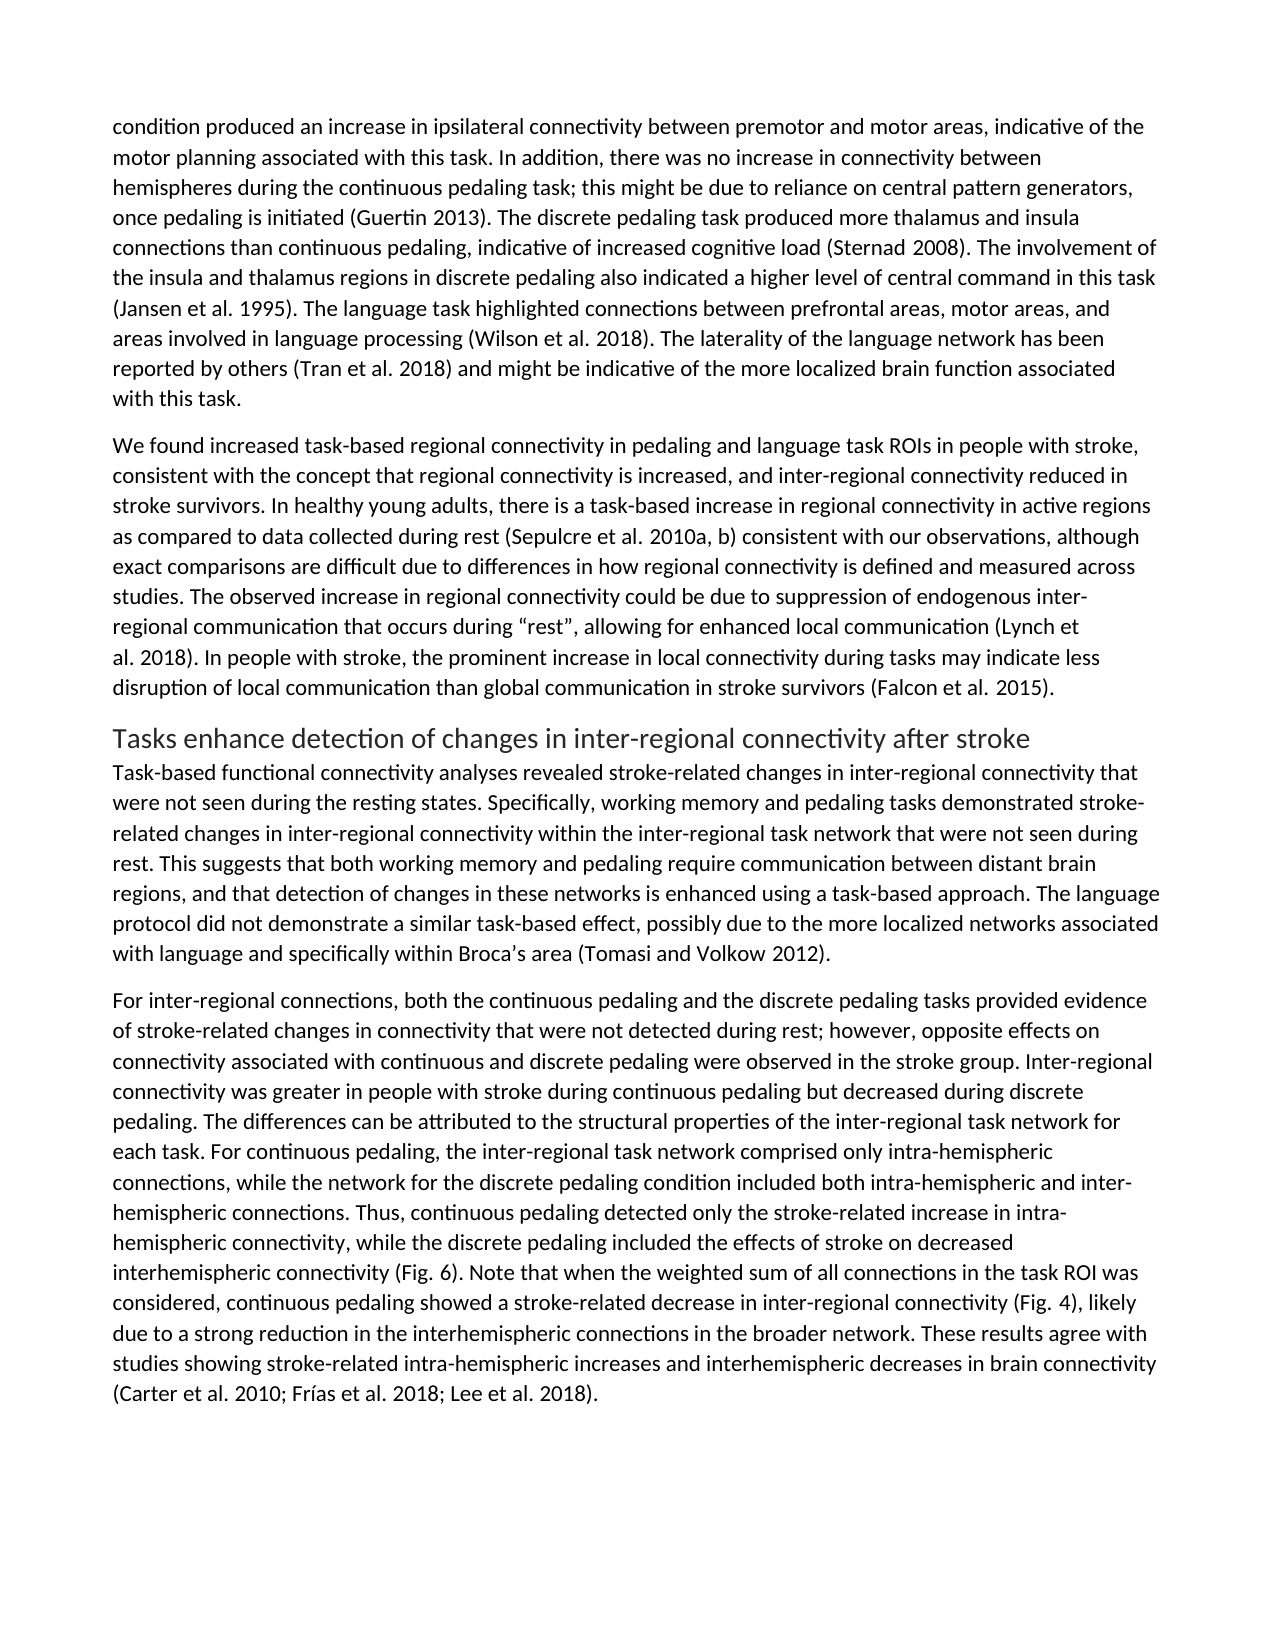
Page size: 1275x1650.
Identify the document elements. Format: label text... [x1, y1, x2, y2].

text Task-based functional connectivity analyses revealed stroke-related changes in inter-regional connectivity that were not seen during the resting states. Specifically, working memory and pedaling tasks demonstrated stroke-related changes in inter-regional connectivity within the inter-regional task network that were not seen during rest. This suggests that both working memory and pedaling require communication between distant brain regions, and that detection of changes in these networks is enhanced using a task-based approach. The language protocol did not demonstrate a similar task-based effect, possibly due to the more localized networks associated with language and specifically within Broca’s area (Tomasi and Volkow 2012). [112, 758, 1162, 967]
text For inter-regional connections, both the continuous pedaling and the discrete pedaling tasks provided evidence of stroke-related changes in connectivity that were not detected during rest; however, opposite effects on connectivity associated with continuous and discrete pedaling were observed in the stroke group. Inter-regional connectivity was greater in people with stroke during continuous pedaling but decreased during discrete pedaling. The differences can be attributed to the structural properties of the inter-regional task network for each task. For continuous pedaling, the inter-regional task network comprised only intra-hemispheric connections, while the network for the discrete pedaling condition included both intra-hemispheric and inter-hemispheric connections. Thus, continuous pedaling detected only the stroke-related increase in intra-hemispheric connectivity, while the discrete pedaling included the effects of stroke on decreased interhemispheric connectivity (Fig. 6). Note that when the weighted sum of all connections in the task ROI was considered, continuous pedaling showed a stroke-related decrease in inter-regional connectivity (Fig. 4), likely due to a strong reduction in the interhemispheric connections in the broader network. These results agree with studies showing stroke-related intra-hemispheric increases and interhemispheric decreases in brain connectivity (Carter et al. 2010; Frías et al. 2018; Lee et al. 2018). [112, 986, 1162, 1407]
text We found increased task-based regional connectivity in pedaling and language task ROIs in people with stroke, consistent with the concept that regional connectivity is increased, and inter-regional connectivity reduced in stroke survivors. In healthy young adults, there is a task-based increase in regional connectivity in active regions as compared to data collected during rest (Sepulcre et al. 2010a, b) consistent with our observations, although exact comparisons are difficult due to differences in how regional connectivity is defined and measured across studies. The observed increase in regional connectivity could be due to suppression of endogenous inter-regional communication that occurs during “rest”, allowing for enhanced local communication (Lynch et al. 2018). In people with stroke, the prominent increase in local connectivity during tasks may indicate less disruption of local communication than global communication in stroke survivors (Falcon et al. 2015). [112, 431, 1162, 701]
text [112, 112, 1162, 412]
subtitle Tasks enhance detection of changes in inter-regional connectivity after stroke [112, 720, 1162, 755]
